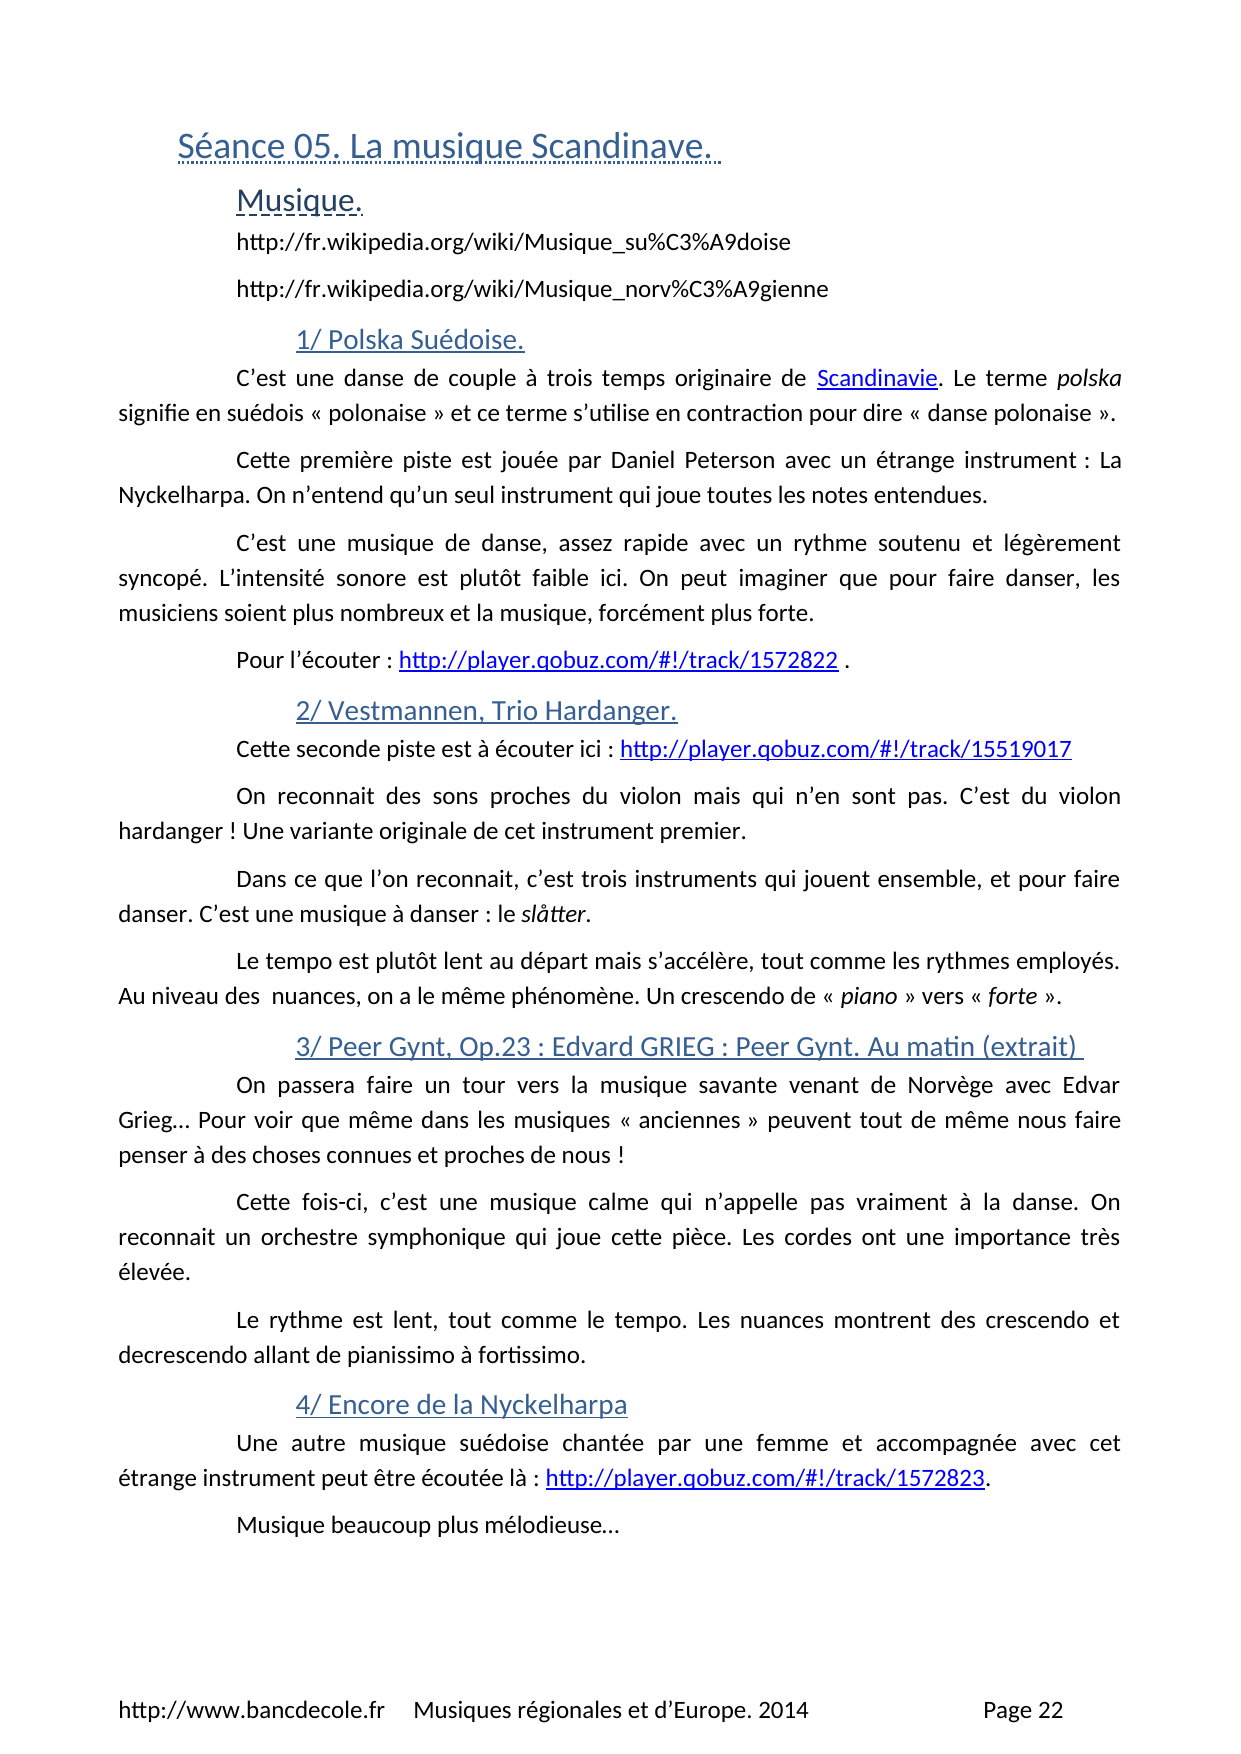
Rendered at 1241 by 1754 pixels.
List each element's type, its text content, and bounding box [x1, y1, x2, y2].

subtitle 3/ Peer Gynt, Op.23 : Edvard GRIEG : Peer Gynt. Au matin (extrait) [118, 1028, 1122, 1063]
text On passera faire un tour vers la musique savante venant de Norvège avec Edvar Grieg… Pour voir que même dans les musiques « anciennes » peuvent tout de même nous faire penser à des choses connues et proches de nous ! [118, 1069, 1122, 1169]
subtitle Séance 05. La musique Scandinave. [118, 122, 1122, 168]
text Dans ce que l’on reconnait, c’est trois instruments qui jouent ensemble, et pour faire danser. C’est une musique à danser : le slåtter. [118, 863, 1122, 928]
text Cette seconde piste est à écouter ici : http://player.qobuz.com/#!/track/15519017 [118, 733, 1122, 763]
text Le rythme est lent, tout comme le tempo. Les nuances montrent des crescendo et decrescendo allant de pianissimo à fortissimo. [118, 1304, 1122, 1369]
subtitle 2/ Vestmannen, Trio Hardanger. [118, 692, 1122, 727]
text http://fr.wikipedia.org/wiki/Musique_norv%C3%A9gienne [118, 273, 1122, 304]
text Une autre musique suédoise chantée par une femme et accompagnée avec cet étrange instrument peut être écoutée là : http://player.qobuz.com/#!/track/1572823. [118, 1427, 1122, 1493]
subtitle 4/ Encore de la Nyckelharpa [118, 1386, 1122, 1422]
text Musique beaucoup plus mélodieuse… [118, 1510, 1122, 1540]
text Cette fois-ci, c’est une musique calme qui n’appelle pas vraiment à la danse. On reconnait un orchestre symphonique qui joue cette pièce. Les cordes ont une importance très élevée. [118, 1186, 1122, 1287]
subtitle Musique. [118, 179, 1122, 220]
text C’est une danse de couple à trois temps originaire de Scandinavie. Le terme polska signifie en suédois « polonaise » et ce terme s’utilise en contraction pour dire « danse polonaise ». [118, 362, 1122, 427]
text http://fr.wikipedia.org/wiki/Musique_su%C3%A9doise [118, 226, 1122, 256]
text Cette première piste est jouée par Daniel Peterson avec un étrange instrument : La Nyckelharpa. On n’entend qu’un seul instrument qui joue toutes les notes entendues. [118, 444, 1122, 510]
text C’est une musique de danse, assez rapide avec un rythme soutenu et légèrement syncopé. L’intensité sonore est plutôt faible ici. On peut imaginer que pour faire danser, les musiciens soient plus nombreux et la musique, forcément plus forte. [118, 527, 1122, 627]
text On reconnait des sons proches du violon mais qui n’en sont pas. C’est du violon hardanger ! Une variante originale de cet instrument premier. [118, 780, 1122, 846]
subtitle 1/ Polska Suédoise. [118, 321, 1122, 357]
text Le tempo est plutôt lent au départ mais s’accélère, tout comme les rythmes employés. Au niveau des nuances, on a le même phénomène. Un crescendo de « piano » vers « forte ». [118, 945, 1122, 1011]
text Pour l’écouter : http://player.qobuz.com/#!/track/1572822 . [118, 644, 1122, 675]
